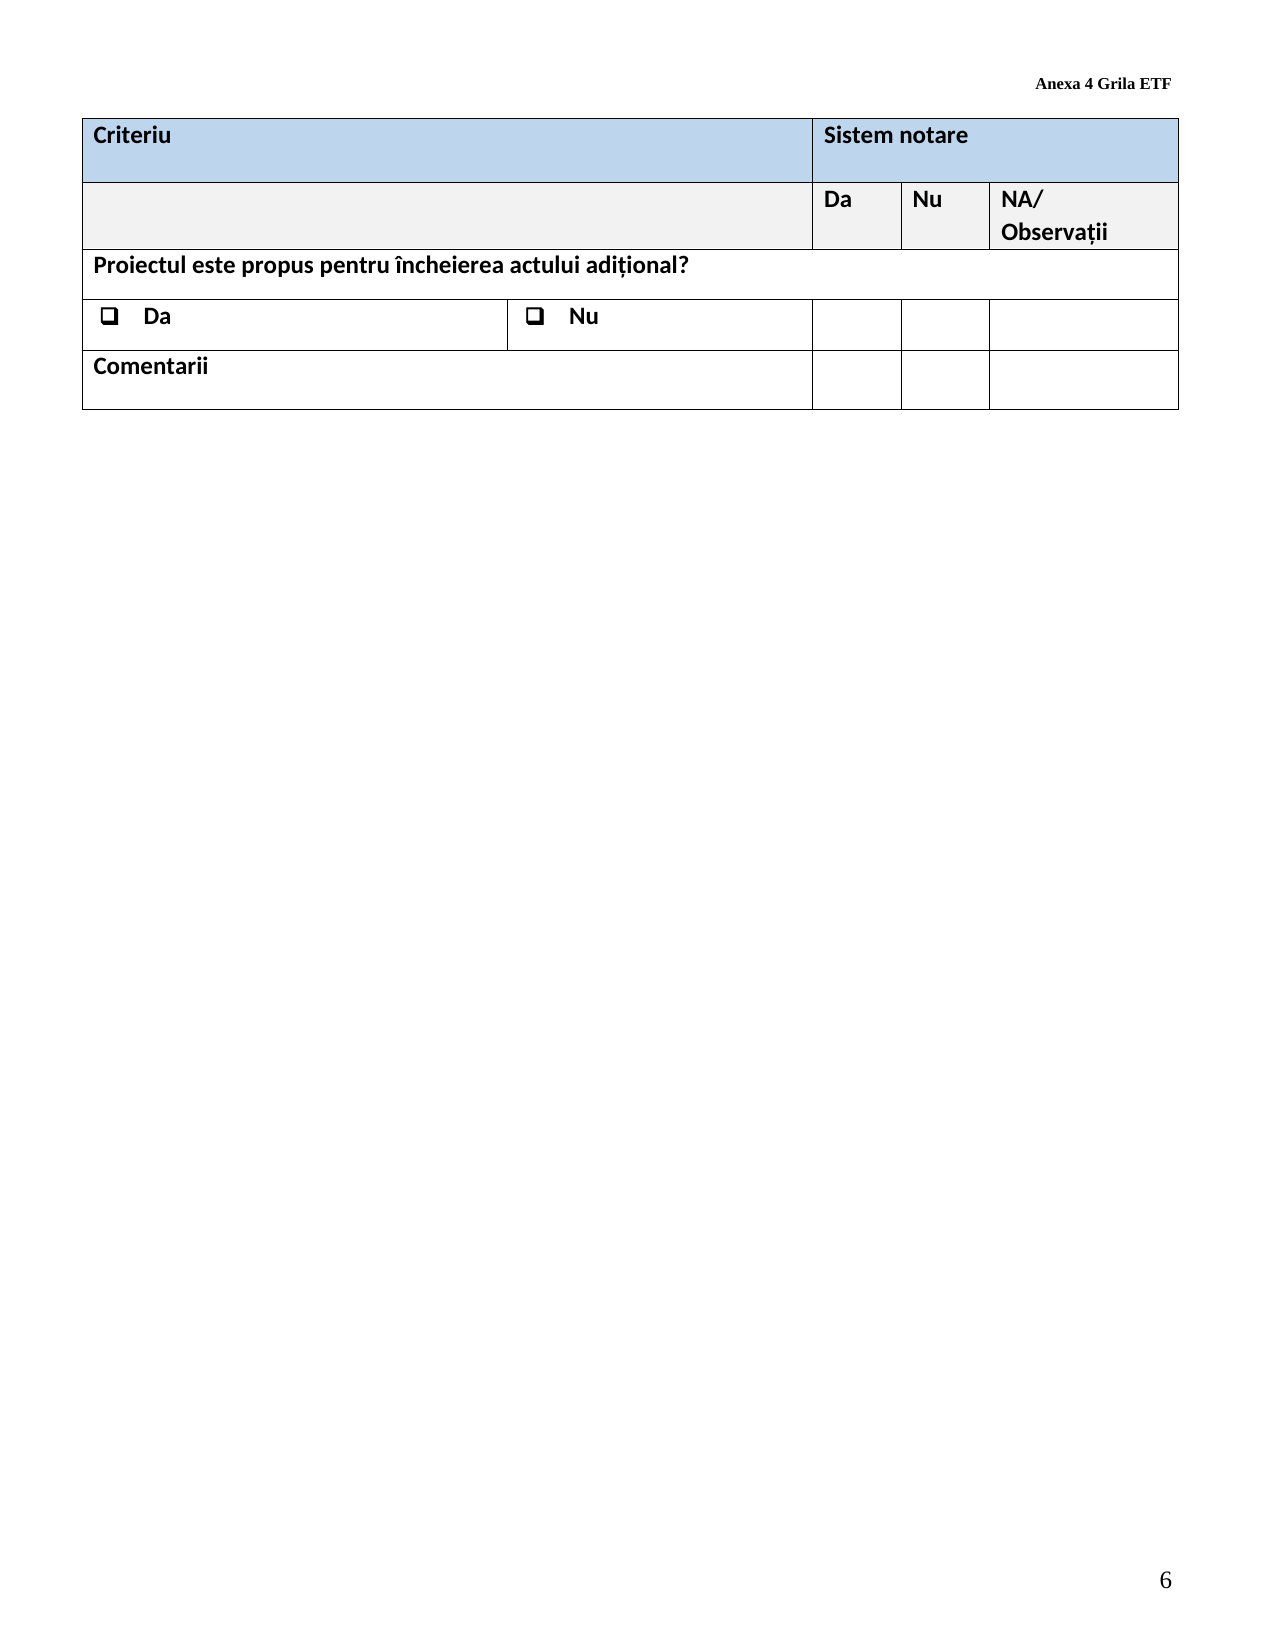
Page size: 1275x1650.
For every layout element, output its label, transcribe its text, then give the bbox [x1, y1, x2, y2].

table_cell NA/ Observații [990, 183, 1178, 248]
table_cell Comentarii [83, 351, 812, 409]
table_cell Da [813, 183, 901, 248]
table_cell Da [83, 300, 507, 349]
table_cell [813, 351, 901, 409]
table_cell Proiectul este propus pentru încheierea actului adițional? [83, 250, 1178, 299]
table_cell [902, 300, 989, 349]
table_cell [83, 183, 812, 248]
table_cell Nu [508, 300, 812, 349]
table_cell [990, 300, 1178, 349]
table_cell [813, 300, 901, 349]
table_cell Nu [902, 183, 989, 248]
table_cell [902, 351, 989, 409]
table_header Criteriu [83, 119, 812, 182]
table_header Sistem notare [813, 119, 1178, 182]
table_cell [990, 351, 1178, 409]
